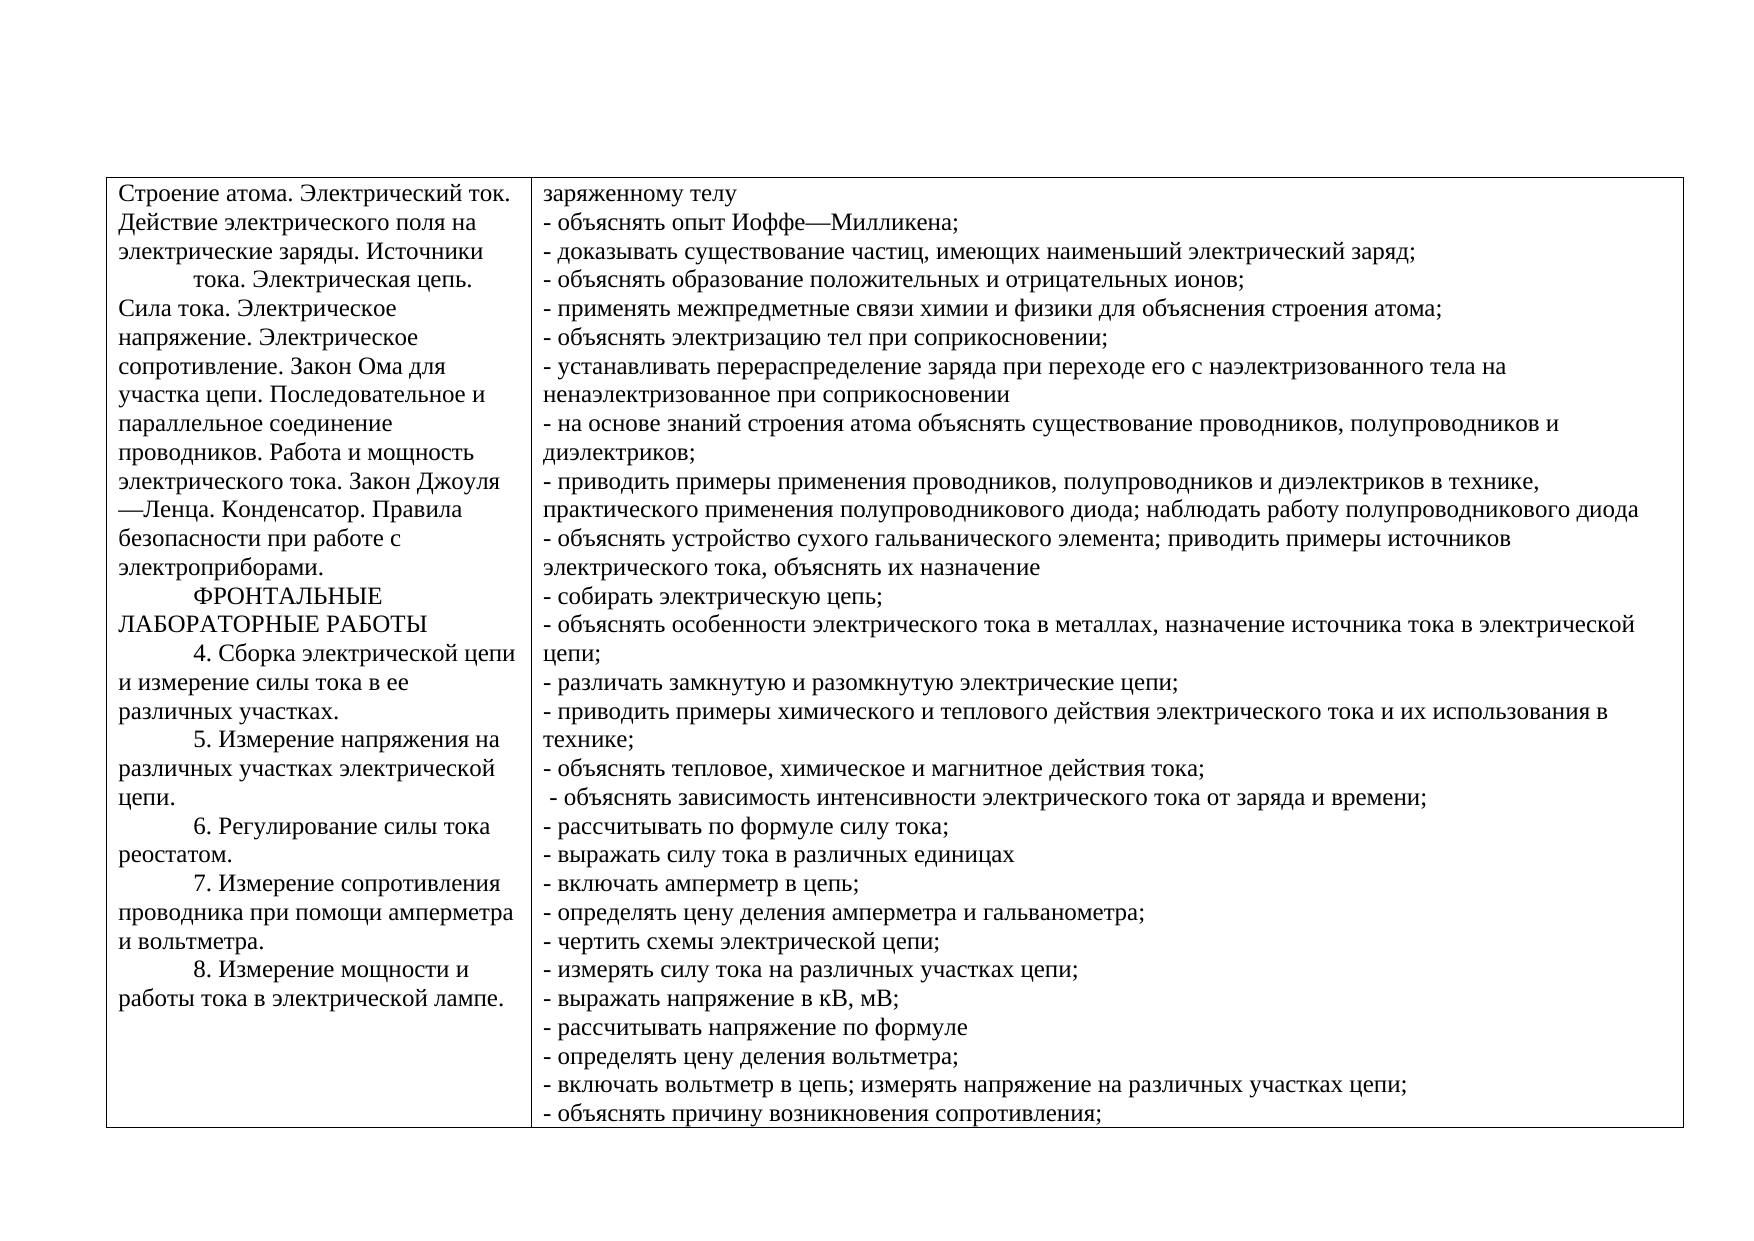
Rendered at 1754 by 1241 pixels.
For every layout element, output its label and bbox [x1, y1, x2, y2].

table_cell [107, 178, 531, 1127]
table_cell [532, 178, 1683, 1127]
